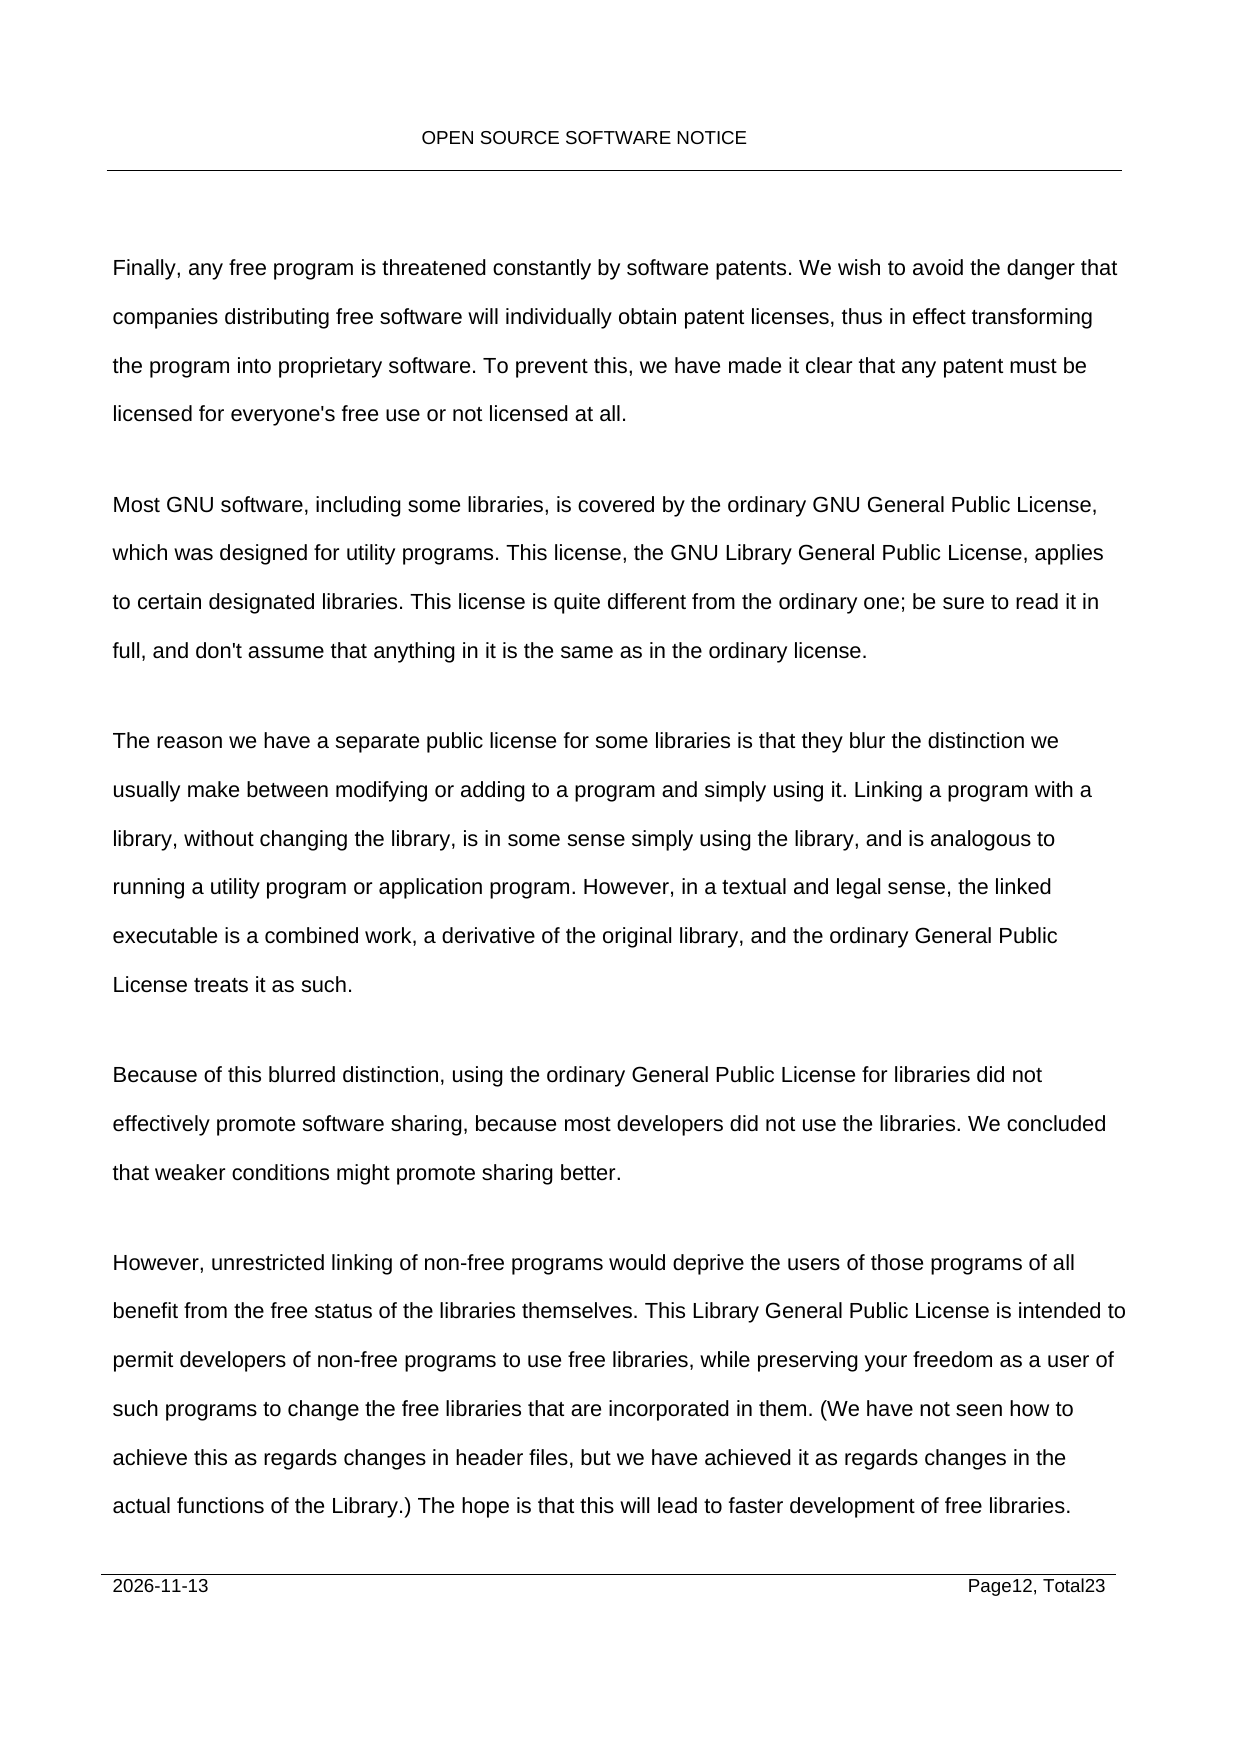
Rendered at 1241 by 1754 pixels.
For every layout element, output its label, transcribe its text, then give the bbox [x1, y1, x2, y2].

text Because of this blurred distinction, using the ordinary General Public License for libraries did not effectively promote software sharing, because most developers did not use the libraries. We concluded that weaker conditions might promote sharing better. [112, 1058, 1128, 1188]
text Finally, any free program is threatened constantly by software patents. We wish to avoid the danger that companies distributing free software will individually obtain patent licenses, thus in effect transforming the program into proprietary software. To prevent this, we have made it clear that any patent must be licensed for everyone's free use or not licensed at all. [112, 251, 1128, 430]
text However, unrestricted linking of non-free programs would deprive the users of those programs of all benefit from the free status of the libraries themselves. This Library General Public License is intended to permit developers of non-free programs to use free libraries, while preserving your freedom as a user of such programs to change the free libraries that are incorporated in them. (We have not seen how to achieve this as regards changes in header files, but we have achieved it as regards changes in the actual functions of the Library.) The hope is that this will lead to faster development of free libraries. [112, 1246, 1128, 1522]
text Most GNU software, including some libraries, is covered by the ordinary GNU General Public License, which was designed for utility programs. This license, the GNU Library General Public License, applies to certain designated libraries. This license is quite different from the ordinary one; be sure to read it in full, and don't assume that anything in it is the same as in the ordinary license. [112, 488, 1128, 667]
text The reason we have a separate public license for some libraries is that they blur the distinction we usually make between modifying or adding to a program and simply using it. Linking a program with a library, without changing the library, is in some sense simply using the library, and is analogous to running a utility program or application program. However, in a textual and legal sense, the linked executable is a combined work, a derivative of the original library, and the ordinary General Public License treats it as such. [112, 724, 1128, 1001]
